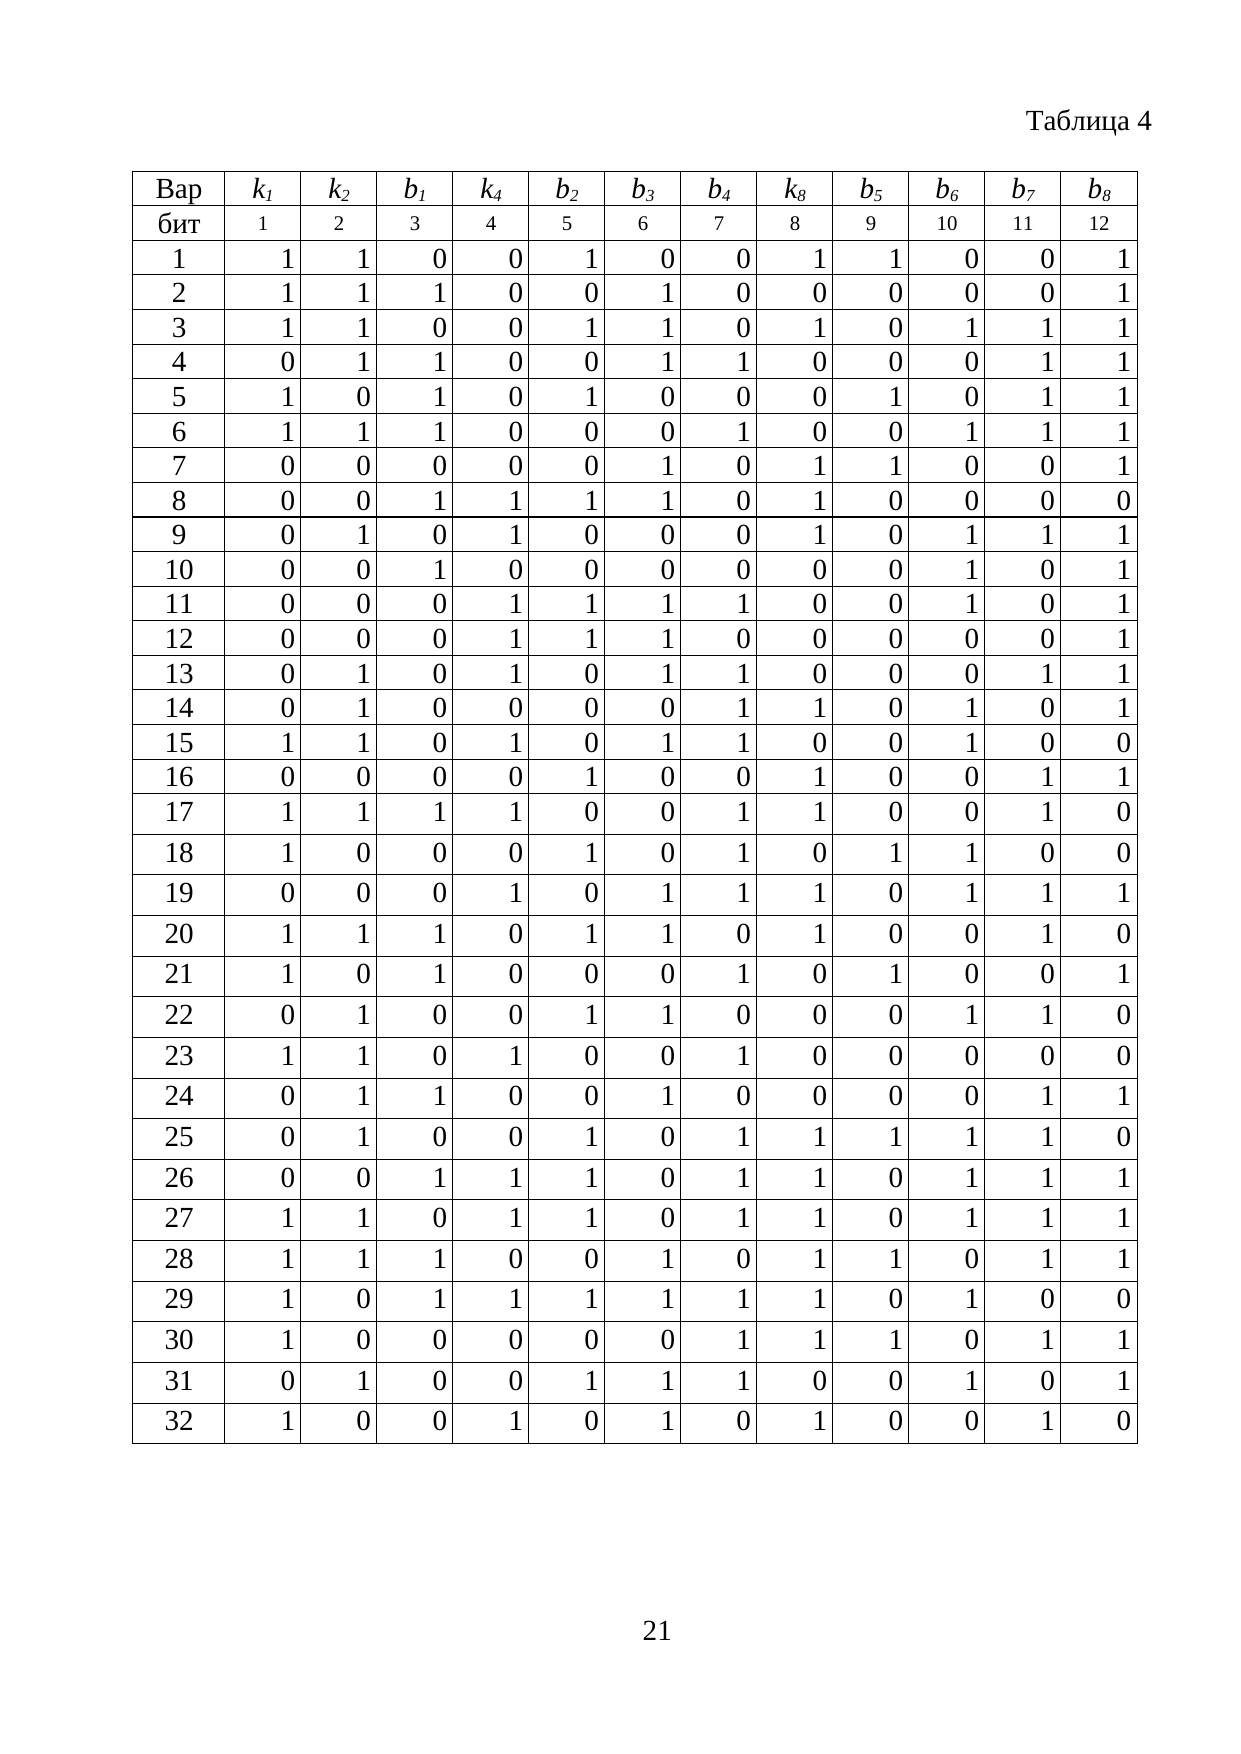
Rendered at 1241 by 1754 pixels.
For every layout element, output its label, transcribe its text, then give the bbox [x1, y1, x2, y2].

table_cell 1 [225, 310, 300, 343]
table_cell 0 [985, 725, 1060, 758]
table_cell 0 [301, 1322, 376, 1362]
table_cell 0 [377, 1322, 452, 1362]
table_cell 1 [1061, 621, 1137, 655]
table_cell 4 [133, 345, 224, 378]
table_cell 3 [377, 206, 452, 240]
table_cell 1 [757, 1241, 832, 1281]
table_cell 1 [985, 345, 1060, 378]
table_cell 0 [833, 275, 908, 309]
table_cell 0 [833, 1079, 908, 1118]
table_cell 1 [909, 875, 984, 915]
table_cell 0 [909, 1241, 984, 1281]
table_cell 0 [301, 875, 376, 915]
table_cell 1 [833, 379, 908, 413]
table_cell 0 [909, 621, 984, 655]
table_cell 0 [833, 414, 908, 447]
table_cell 0 [453, 957, 528, 996]
table_header b5 [833, 172, 908, 205]
table_cell 0 [757, 656, 832, 689]
table_cell 6 [605, 206, 680, 240]
table_cell 0 [605, 835, 680, 874]
table_cell 1 [301, 1079, 376, 1118]
table_cell 8 [757, 206, 832, 240]
table_cell 1 [681, 690, 756, 724]
table_cell 0 [681, 552, 756, 586]
table_cell 1 [453, 875, 528, 915]
table_cell 0 [377, 725, 452, 758]
table_cell 0 [909, 275, 984, 309]
table_cell 0 [453, 414, 528, 447]
table_cell 1 [529, 1160, 604, 1199]
table_cell 1 [757, 1119, 832, 1159]
table_cell 1 [529, 1363, 604, 1402]
table_cell 0 [681, 379, 756, 413]
table_cell 0 [529, 552, 604, 586]
table_cell 0 [605, 760, 680, 793]
table_cell 6 [133, 414, 224, 447]
table_cell 1 [909, 1160, 984, 1199]
table_cell 1 [133, 241, 224, 274]
table_cell 1 [605, 1363, 680, 1402]
table_cell 1 [1061, 1160, 1137, 1199]
table_cell 0 [377, 241, 452, 274]
table_cell 1 [909, 1363, 984, 1402]
table_cell 0 [453, 379, 528, 413]
table_cell 1 [301, 1363, 376, 1402]
table_cell 1 [909, 552, 984, 586]
table_cell 0 [377, 448, 452, 482]
table_cell 0 [1061, 916, 1137, 956]
table_cell 0 [301, 1404, 376, 1443]
table_cell 0 [301, 448, 376, 482]
table_cell 1 [909, 835, 984, 874]
table_cell 24 [133, 1079, 224, 1118]
table_cell 1 [301, 241, 376, 274]
table_cell 16 [133, 760, 224, 793]
table_cell 0 [681, 448, 756, 482]
table_cell 0 [377, 690, 452, 724]
table_cell 0 [757, 997, 832, 1037]
table_cell 0 [833, 552, 908, 586]
text Таблица 4 [118, 103, 1152, 137]
table_header k4 [453, 172, 528, 205]
table_cell 1 [757, 483, 832, 516]
table_cell 0 [757, 379, 832, 413]
table_cell 0 [985, 957, 1060, 996]
table_cell 1 [377, 275, 452, 309]
table_cell 0 [757, 725, 832, 758]
table_cell 0 [377, 875, 452, 915]
table_cell 0 [757, 345, 832, 378]
table_cell 1 [301, 1119, 376, 1159]
table_cell 0 [833, 310, 908, 343]
table_header b1 [377, 172, 452, 205]
table_cell 0 [605, 690, 680, 724]
table_cell 0 [1061, 1119, 1137, 1159]
table_cell 0 [985, 1282, 1060, 1321]
table_cell 0 [605, 1038, 680, 1077]
table_cell 0 [225, 587, 300, 620]
table_cell 0 [225, 621, 300, 655]
table_cell 0 [605, 1322, 680, 1362]
table_cell 8 [133, 483, 224, 516]
table_cell 0 [605, 552, 680, 586]
table_cell 0 [757, 275, 832, 309]
table_cell 1 [377, 916, 452, 956]
table_cell 1 [529, 587, 604, 620]
table_cell 1 [681, 1363, 756, 1402]
table_cell 1 [225, 241, 300, 274]
table_cell 1 [605, 656, 680, 689]
table_cell 0 [909, 794, 984, 834]
table_cell 1 [605, 997, 680, 1037]
table_cell 1 [985, 1160, 1060, 1199]
table_cell 0 [833, 345, 908, 378]
table_cell 0 [681, 241, 756, 274]
table_cell 0 [909, 345, 984, 378]
table_cell 0 [909, 1038, 984, 1077]
table_cell 1 [529, 1119, 604, 1159]
table_cell 1 [757, 1322, 832, 1362]
table_cell 1 [529, 760, 604, 793]
table_cell 0 [301, 483, 376, 516]
table_cell 1 [225, 916, 300, 956]
table_cell 0 [605, 241, 680, 274]
table_cell 0 [225, 552, 300, 586]
table_cell 0 [985, 275, 1060, 309]
table_cell 28 [133, 1241, 224, 1281]
table_cell 0 [985, 1363, 1060, 1402]
table_cell 11 [133, 587, 224, 620]
table_cell 0 [605, 518, 680, 551]
table_cell 0 [529, 345, 604, 378]
table_cell 1 [1061, 1241, 1137, 1281]
table_cell 0 [453, 310, 528, 343]
table_cell 0 [757, 621, 832, 655]
table_cell 2 [301, 206, 376, 240]
table_cell 1 [605, 621, 680, 655]
table_cell 25 [133, 1119, 224, 1159]
table_cell 1 [225, 1404, 300, 1443]
table_cell 0 [833, 1038, 908, 1077]
table_cell 17 [133, 794, 224, 834]
table_cell 1 [909, 1200, 984, 1240]
table_cell 1 [529, 483, 604, 516]
table_cell 1 [1061, 957, 1137, 996]
table_cell 1 [757, 690, 832, 724]
table_cell 0 [605, 1119, 680, 1159]
table_cell 0 [377, 518, 452, 551]
table_cell 1 [985, 518, 1060, 551]
table_cell 0 [681, 997, 756, 1037]
table_cell 1 [1061, 1363, 1137, 1402]
table_cell 1 [757, 794, 832, 834]
table_cell 12 [133, 621, 224, 655]
table_cell 0 [529, 1038, 604, 1077]
table_cell 0 [453, 241, 528, 274]
table_cell 0 [529, 656, 604, 689]
table_cell 1 [301, 916, 376, 956]
table_cell 0 [681, 518, 756, 551]
table_cell 0 [1061, 483, 1137, 516]
table_cell 1 [1061, 448, 1137, 482]
table_cell 1 [301, 310, 376, 343]
table_cell 9 [833, 206, 908, 240]
table_cell 0 [453, 448, 528, 482]
table_cell 1 [757, 916, 832, 956]
table_cell 0 [833, 997, 908, 1037]
table_cell 0 [833, 725, 908, 758]
table_cell 0 [225, 518, 300, 551]
table_header k2 [301, 172, 376, 205]
table_cell 0 [529, 1079, 604, 1118]
table_cell 1 [985, 1079, 1060, 1118]
table_cell 0 [681, 275, 756, 309]
table_cell 0 [909, 916, 984, 956]
table_cell 1 [529, 379, 604, 413]
table_cell 0 [985, 241, 1060, 274]
table_cell 1 [985, 1241, 1060, 1281]
table_cell 1 [757, 518, 832, 551]
table_cell 0 [909, 379, 984, 413]
table_cell 0 [377, 1200, 452, 1240]
table_cell 1 [757, 875, 832, 915]
table_cell 21 [133, 957, 224, 996]
table_cell 1 [985, 1322, 1060, 1362]
table_cell 1 [301, 1038, 376, 1077]
table_cell 0 [757, 552, 832, 586]
table_cell 1 [985, 1119, 1060, 1159]
table_cell 0 [453, 997, 528, 1037]
table_cell 1 [529, 997, 604, 1037]
table_cell 0 [453, 552, 528, 586]
table_cell 1 [529, 835, 604, 874]
table_cell 0 [833, 518, 908, 551]
table_cell 0 [909, 1404, 984, 1443]
table_cell 1 [605, 1241, 680, 1281]
table_cell 0 [909, 1079, 984, 1118]
table_cell 0 [985, 835, 1060, 874]
table_cell 1 [985, 1404, 1060, 1443]
table_cell 1 [909, 587, 984, 620]
table_cell 1 [301, 656, 376, 689]
table_cell 0 [453, 345, 528, 378]
table_cell 1 [1061, 587, 1137, 620]
table_cell 1 [453, 656, 528, 689]
table_cell 1 [453, 483, 528, 516]
table_cell 1 [605, 310, 680, 343]
table_cell 0 [301, 552, 376, 586]
table_cell 0 [225, 483, 300, 516]
table_cell 0 [453, 1241, 528, 1281]
table_cell 0 [605, 414, 680, 447]
table_cell 1 [681, 345, 756, 378]
table_cell 0 [377, 310, 452, 343]
table_cell 0 [453, 760, 528, 793]
table_cell 1 [757, 448, 832, 482]
table_cell 0 [681, 621, 756, 655]
table_cell 1 [605, 725, 680, 758]
table_cell 1 [605, 916, 680, 956]
table_cell 0 [377, 656, 452, 689]
table_cell 9 [133, 518, 224, 551]
table_cell 1 [1061, 414, 1137, 447]
table_cell 1 [225, 414, 300, 447]
table_cell 0 [985, 448, 1060, 482]
table_cell 1 [301, 997, 376, 1037]
table_cell 0 [605, 1200, 680, 1240]
table_cell 27 [133, 1200, 224, 1240]
table_header b8 [1061, 172, 1137, 205]
table_cell 0 [833, 1282, 908, 1321]
table_cell 0 [225, 1363, 300, 1402]
table_cell 1 [225, 1200, 300, 1240]
table_cell 1 [909, 518, 984, 551]
table_cell 0 [377, 997, 452, 1037]
table_cell 1 [453, 1404, 528, 1443]
table_cell 0 [529, 518, 604, 551]
table_cell 10 [909, 206, 984, 240]
table_cell 0 [985, 690, 1060, 724]
table_cell 0 [833, 916, 908, 956]
table_cell 1 [681, 1038, 756, 1077]
table_cell 1 [453, 794, 528, 834]
table_cell 23 [133, 1038, 224, 1077]
table_cell 1 [301, 518, 376, 551]
table_cell 0 [757, 1038, 832, 1077]
table_cell 0 [605, 1160, 680, 1199]
table_cell 0 [301, 587, 376, 620]
table_cell 1 [225, 794, 300, 834]
table_cell 1 [225, 957, 300, 996]
table_cell 10 [133, 552, 224, 586]
table_cell 30 [133, 1322, 224, 1362]
table_cell 0 [605, 379, 680, 413]
table_cell 0 [225, 875, 300, 915]
table_cell 1 [377, 379, 452, 413]
table_cell 0 [985, 587, 1060, 620]
table_cell 1 [985, 997, 1060, 1037]
table_cell 1 [529, 310, 604, 343]
table_cell 1 [909, 690, 984, 724]
table_cell 1 [225, 835, 300, 874]
table_cell 0 [833, 1363, 908, 1402]
table_cell 1 [985, 916, 1060, 956]
table_cell 0 [225, 690, 300, 724]
table_cell 0 [529, 1241, 604, 1281]
table_cell 0 [225, 448, 300, 482]
table_cell 1 [681, 587, 756, 620]
table_cell 1 [529, 916, 604, 956]
table_cell 0 [529, 875, 604, 915]
table_cell 1 [985, 414, 1060, 447]
table_cell 0 [1061, 997, 1137, 1037]
table_cell 0 [833, 1160, 908, 1199]
table_cell 1 [909, 997, 984, 1037]
table_cell 1 [909, 725, 984, 758]
table_cell 1 [529, 621, 604, 655]
table_cell 0 [453, 916, 528, 956]
table_cell 1 [757, 1160, 832, 1199]
table_cell 0 [833, 875, 908, 915]
table_cell 0 [681, 310, 756, 343]
table_cell 1 [605, 1079, 680, 1118]
table_cell 0 [225, 656, 300, 689]
table_cell 29 [133, 1282, 224, 1321]
table_cell 1 [985, 875, 1060, 915]
table_cell 7 [681, 206, 756, 240]
table_cell 1 [757, 1404, 832, 1443]
table_cell 0 [909, 448, 984, 482]
table_cell 1 [833, 1241, 908, 1281]
table_cell 1 [225, 1322, 300, 1362]
table_cell 1 [1061, 241, 1137, 274]
table_cell 0 [529, 1322, 604, 1362]
table_cell 3 [133, 310, 224, 343]
table_cell 0 [377, 1363, 452, 1402]
table_cell 0 [909, 957, 984, 996]
table_cell 1 [1061, 760, 1137, 793]
table_cell 1 [1061, 275, 1137, 309]
table_cell 0 [377, 835, 452, 874]
table_cell 1 [453, 587, 528, 620]
table_cell 1 [833, 957, 908, 996]
table_cell 1 [605, 587, 680, 620]
table_cell 1 [605, 875, 680, 915]
table_cell 1 [301, 1241, 376, 1281]
table_cell 1 [681, 725, 756, 758]
table_cell 1 [225, 1282, 300, 1321]
table_cell 0 [1061, 835, 1137, 874]
table_cell 1 [757, 1200, 832, 1240]
table_cell 0 [833, 760, 908, 793]
table_cell 0 [225, 1079, 300, 1118]
table_cell 1 [301, 794, 376, 834]
table_cell 0 [225, 1119, 300, 1159]
table_cell 1 [529, 241, 604, 274]
table_header Вар [133, 172, 224, 205]
table_cell 0 [529, 957, 604, 996]
table_cell 1 [985, 310, 1060, 343]
table_header b2 [529, 172, 604, 205]
table_cell 0 [453, 275, 528, 309]
table_cell 1 [681, 1160, 756, 1199]
table_cell 31 [133, 1363, 224, 1402]
table_cell 0 [833, 621, 908, 655]
table_cell 7 [133, 448, 224, 482]
table_cell 0 [681, 1079, 756, 1118]
table_cell 1 [833, 241, 908, 274]
table_cell 0 [909, 1322, 984, 1362]
table_cell 1 [909, 414, 984, 447]
table_cell 1 [605, 1404, 680, 1443]
table_cell 1 [1061, 875, 1137, 915]
table_cell 1 [909, 1119, 984, 1159]
table_cell 1 [301, 345, 376, 378]
table_cell 20 [133, 916, 224, 956]
table_cell 1 [1061, 1079, 1137, 1118]
table_cell 1 [605, 275, 680, 309]
table_cell 1 [453, 725, 528, 758]
table_cell 0 [225, 997, 300, 1037]
table_cell 4 [453, 206, 528, 240]
table_cell 1 [833, 448, 908, 482]
table_cell 5 [133, 379, 224, 413]
table_cell 0 [757, 587, 832, 620]
table_cell 0 [909, 241, 984, 274]
table_cell 0 [833, 690, 908, 724]
table_cell 0 [301, 957, 376, 996]
table_header k8 [757, 172, 832, 205]
table_cell 1 [225, 725, 300, 758]
table_cell 1 [225, 206, 300, 240]
table_cell 0 [605, 794, 680, 834]
table_cell 1 [681, 1282, 756, 1321]
table_cell 1 [605, 483, 680, 516]
table_cell 1 [453, 621, 528, 655]
table_cell 0 [833, 1404, 908, 1443]
table_cell 0 [681, 483, 756, 516]
table_cell 1 [225, 1038, 300, 1077]
table_cell 1 [225, 275, 300, 309]
table_cell 18 [133, 835, 224, 874]
table_cell 0 [605, 957, 680, 996]
table_cell 1 [757, 310, 832, 343]
table_cell 1 [833, 1119, 908, 1159]
table_cell 0 [377, 621, 452, 655]
table_cell 1 [833, 1322, 908, 1362]
table_cell 13 [133, 656, 224, 689]
table_cell 1 [985, 794, 1060, 834]
table_cell 1 [985, 760, 1060, 793]
table_cell 0 [453, 1322, 528, 1362]
table_cell 1 [681, 1322, 756, 1362]
table_cell 0 [757, 957, 832, 996]
table_cell 0 [453, 690, 528, 724]
table_cell 0 [909, 656, 984, 689]
table_cell 32 [133, 1404, 224, 1443]
table_cell 0 [985, 552, 1060, 586]
table_header k1 [225, 172, 300, 205]
table_cell 1 [529, 1282, 604, 1321]
table_cell 1 [681, 1200, 756, 1240]
table_cell 14 [133, 690, 224, 724]
table_cell 0 [529, 725, 604, 758]
table_cell 1 [605, 448, 680, 482]
table_cell 1 [1061, 656, 1137, 689]
table_cell 0 [225, 760, 300, 793]
table_cell 1 [1061, 690, 1137, 724]
table_cell 12 [1061, 206, 1137, 240]
table_cell 0 [301, 760, 376, 793]
table_cell 1 [301, 725, 376, 758]
table_cell 0 [757, 414, 832, 447]
table_cell 1 [453, 518, 528, 551]
table_cell 0 [301, 1160, 376, 1199]
table_cell 1 [377, 957, 452, 996]
table_cell 1 [833, 835, 908, 874]
table_cell 1 [377, 1079, 452, 1118]
table_cell 0 [1061, 1038, 1137, 1077]
table_cell 0 [301, 835, 376, 874]
table_cell 1 [453, 1160, 528, 1199]
table_cell 1 [1061, 379, 1137, 413]
table_cell 26 [133, 1160, 224, 1199]
table_cell 0 [833, 656, 908, 689]
table_cell 1 [1061, 1322, 1137, 1362]
table_cell 1 [681, 957, 756, 996]
table_cell 0 [985, 621, 1060, 655]
table_cell 0 [453, 1119, 528, 1159]
table_cell 0 [1061, 794, 1137, 834]
table_header b4 [681, 172, 756, 205]
table_cell 0 [757, 1079, 832, 1118]
table_cell 11 [985, 206, 1060, 240]
table_cell 1 [225, 1241, 300, 1281]
table_cell 0 [1061, 725, 1137, 758]
table_cell 1 [605, 345, 680, 378]
table_cell 1 [985, 1200, 1060, 1240]
table_cell 0 [453, 835, 528, 874]
table_header b6 [909, 172, 984, 205]
table_cell 1 [301, 1200, 376, 1240]
table_cell 0 [225, 345, 300, 378]
table_cell 1 [301, 275, 376, 309]
table_cell 0 [225, 1160, 300, 1199]
table_cell 0 [529, 448, 604, 482]
table_cell 19 [133, 875, 224, 915]
table_cell 0 [453, 1363, 528, 1402]
table_cell 0 [757, 1363, 832, 1402]
table_cell 0 [301, 621, 376, 655]
table_cell 1 [681, 835, 756, 874]
table_cell 1 [529, 1200, 604, 1240]
table_cell 1 [605, 1282, 680, 1321]
table_cell 0 [681, 760, 756, 793]
table_cell 0 [1061, 1404, 1137, 1443]
table_cell 1 [225, 379, 300, 413]
table_cell 1 [681, 414, 756, 447]
table_cell 0 [909, 760, 984, 793]
table_cell 2 [133, 275, 224, 309]
table_cell 0 [529, 1404, 604, 1443]
table_cell 1 [301, 690, 376, 724]
table_cell 1 [377, 1241, 452, 1281]
table_cell 1 [377, 345, 452, 378]
table_cell 1 [1061, 552, 1137, 586]
table_cell 1 [377, 1282, 452, 1321]
table_cell 0 [757, 835, 832, 874]
table_cell 1 [681, 1119, 756, 1159]
table_cell 0 [833, 794, 908, 834]
table_cell 1 [1061, 345, 1137, 378]
table_cell 0 [377, 1038, 452, 1077]
table_cell 0 [833, 587, 908, 620]
table_cell 0 [985, 483, 1060, 516]
table_cell 0 [301, 1282, 376, 1321]
table_cell 1 [909, 1282, 984, 1321]
table_cell 1 [757, 760, 832, 793]
table_cell 0 [377, 760, 452, 793]
table_cell 1 [377, 483, 452, 516]
table_cell 1 [301, 414, 376, 447]
table_cell 0 [453, 1079, 528, 1118]
table_header b7 [985, 172, 1060, 205]
table_cell 1 [377, 552, 452, 586]
table_cell бит [133, 206, 224, 240]
table_cell 0 [529, 794, 604, 834]
table_cell 0 [681, 1404, 756, 1443]
table_cell 1 [985, 379, 1060, 413]
table_cell 0 [529, 690, 604, 724]
table_cell 22 [133, 997, 224, 1037]
table_cell 0 [377, 1404, 452, 1443]
table_cell 1 [909, 310, 984, 343]
table_cell 0 [301, 379, 376, 413]
table_cell 0 [909, 483, 984, 516]
table_cell 1 [757, 241, 832, 274]
table_cell 1 [681, 656, 756, 689]
table_cell 0 [1061, 1282, 1137, 1321]
table_cell 1 [1061, 1200, 1137, 1240]
table_cell 0 [529, 414, 604, 447]
table_cell 0 [985, 1038, 1060, 1077]
table_cell 1 [453, 1282, 528, 1321]
table_cell 1 [681, 875, 756, 915]
table_cell 0 [833, 483, 908, 516]
table_cell 0 [681, 1241, 756, 1281]
table_cell 0 [377, 587, 452, 620]
table_cell 1 [377, 794, 452, 834]
table_cell 1 [1061, 310, 1137, 343]
table_cell 1 [453, 1200, 528, 1240]
table_cell 0 [833, 1200, 908, 1240]
table_cell 15 [133, 725, 224, 758]
table_cell 1 [453, 1038, 528, 1077]
table_cell 1 [377, 1160, 452, 1199]
table_cell 5 [529, 206, 604, 240]
table_cell 1 [985, 656, 1060, 689]
table_cell 1 [377, 414, 452, 447]
table_cell 0 [681, 916, 756, 956]
table_header b3 [605, 172, 680, 205]
table_cell 0 [529, 275, 604, 309]
table_cell 0 [377, 1119, 452, 1159]
table_cell 1 [757, 1282, 832, 1321]
table_cell 1 [1061, 518, 1137, 551]
table_cell 1 [681, 794, 756, 834]
